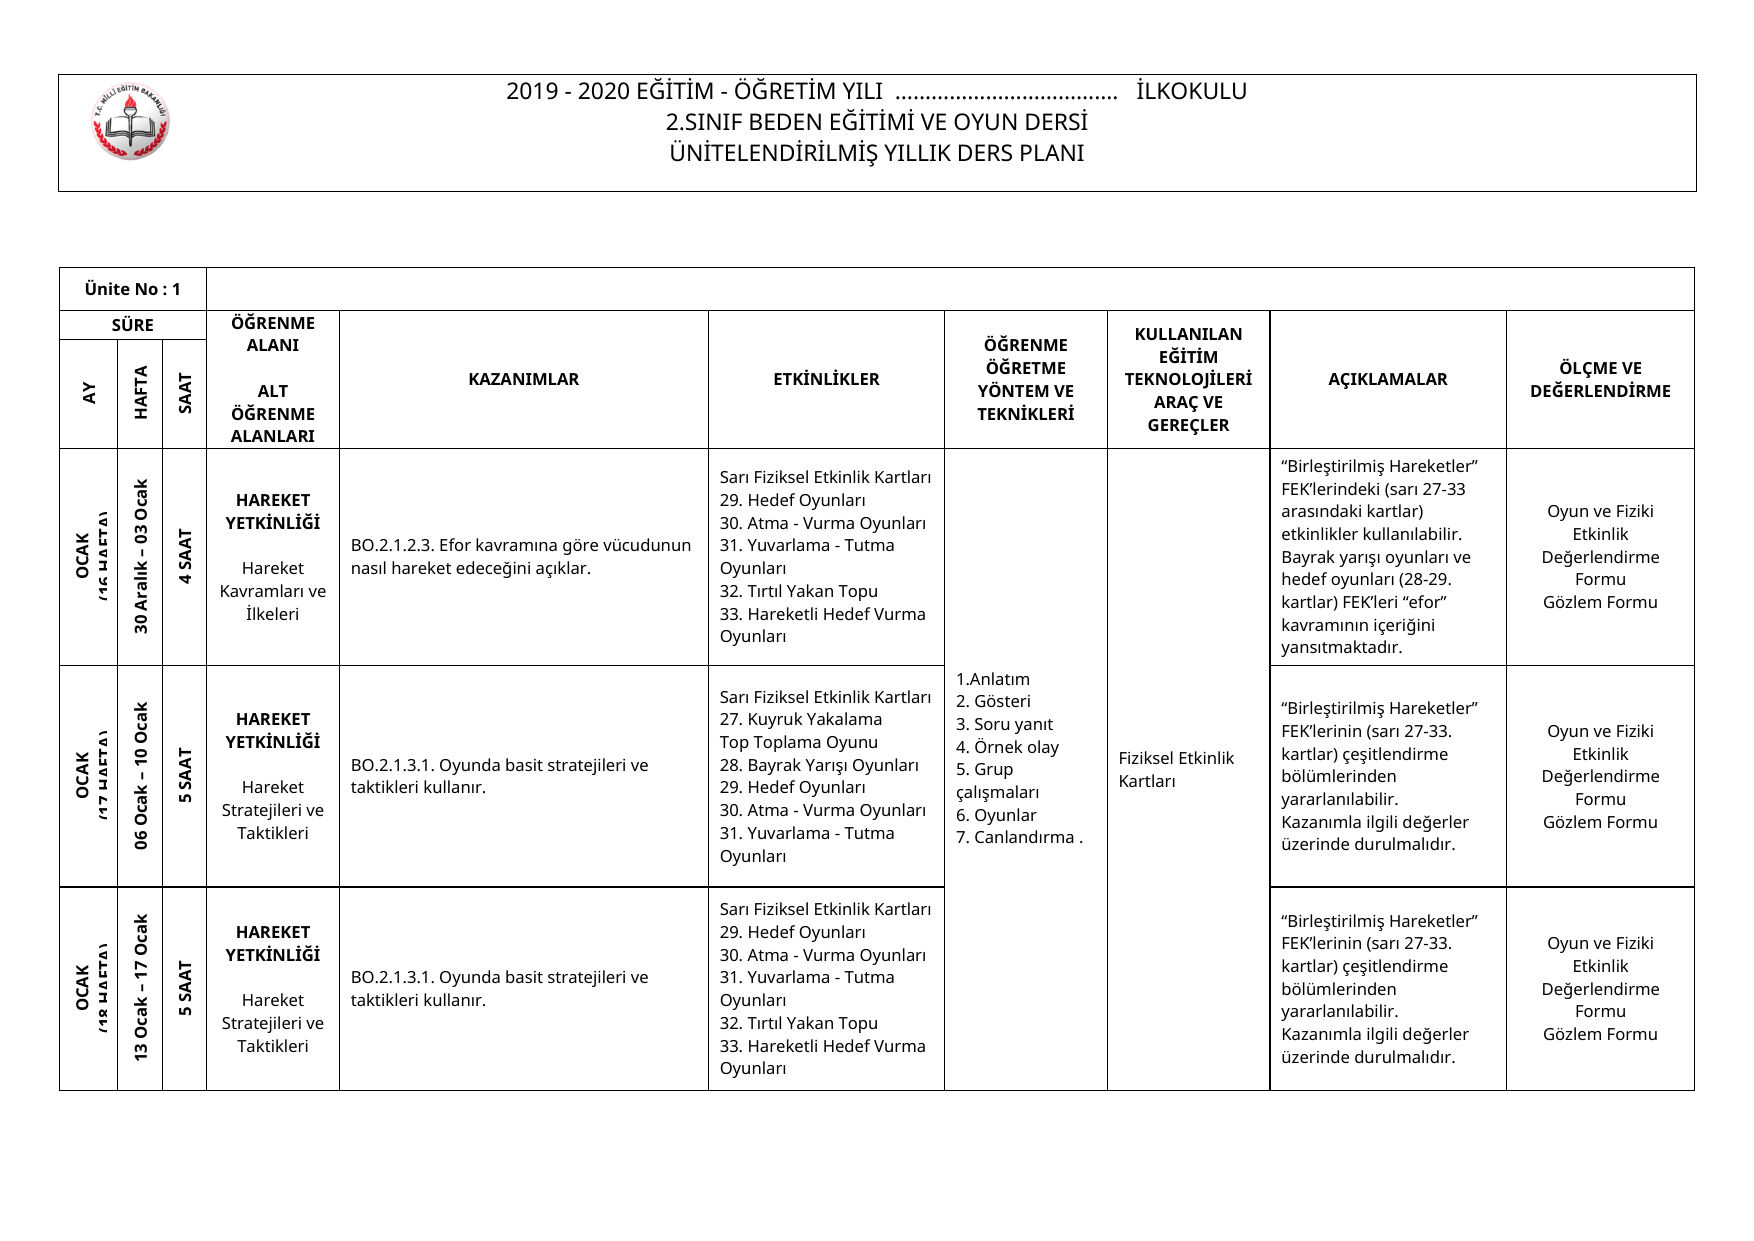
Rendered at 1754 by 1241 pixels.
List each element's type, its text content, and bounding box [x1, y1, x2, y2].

table_cell OCAK (16.HAFTA) [60, 449, 117, 665]
table_cell 5 SAAT [163, 888, 206, 1090]
table_cell SAAT [163, 340, 206, 447]
table_cell “Birleştirilmiş Hareketler” FEK’lerinin (sarı 27-33. kartlar) çeşitlendirme bölümlerinden yararlanılabilir. Kazanımla ilgili değerler üzerinde durulmalıdır. [1271, 888, 1506, 1090]
table_cell AY [60, 340, 117, 447]
table_cell ÖĞRENME ÖĞRETME YÖNTEM VE TEKNİKLERİ [945, 311, 1107, 447]
table_cell Sarı Fiziksel Etkinlik Kartları 27. Kuyruk Yakalama Top Toplama Oyunu 28. Bayrak Yarışı Oyunları 29. Hedef Oyunları 30. Atma - Vurma Oyunları 31. Yuvarlama - Tutma Oyunları [709, 666, 944, 886]
table_cell ÖLÇME VE DEĞERLENDİRME [1507, 311, 1694, 447]
table_cell Fiziksel Etkinlik Kartları [1108, 449, 1269, 1090]
table_cell HAREKET YETKİNLİĞİ Hareket Kavramları ve İlkeleri [207, 449, 339, 665]
table_cell Oyun ve Fiziki Etkinlik Değerlendirme Formu Gözlem Formu [1507, 888, 1694, 1090]
table_cell SÜRE [60, 311, 206, 338]
table_cell 4 SAAT [163, 449, 206, 665]
table_cell 1.Anlatım 2. Gösteri 3. Soru yanıt 4. Örnek olay 5. Grup çalışmaları 6. Oyunlar 7. Canlandırma . [945, 449, 1107, 1090]
table_cell 5 SAAT [163, 666, 206, 886]
table_cell Oyun ve Fiziki Etkinlik Değerlendirme Formu Gözlem Formu [1507, 449, 1694, 665]
table_cell “Birleştirilmiş Hareketler” FEK’lerinin (sarı 27-33. kartlar) çeşitlendirme bölümlerinden yararlanılabilir. Kazanımla ilgili değerler üzerinde durulmalıdır. [1271, 666, 1506, 886]
table_header Ünite No : 1 [60, 268, 206, 310]
table_cell KULLANILAN EĞİTİM TEKNOLOJİLERİ ARAÇ VE GEREÇLER [1108, 311, 1269, 447]
table_cell 06 Ocak – 10 Ocak [118, 666, 162, 886]
table_cell HAFTA [118, 340, 162, 447]
table_header [207, 268, 1694, 310]
table_cell 13 Ocak – 17 Ocak [118, 888, 162, 1090]
table_cell “Birleştirilmiş Hareketler” FEK’lerindeki (sarı 27-33 arasındaki kartlar) etkinlikler kullanılabilir. Bayrak yarışı oyunları ve hedef oyunları (28-29. kartlar) FEK’leri “efor” kavramının içeriğini yansıtmaktadır. [1271, 449, 1506, 665]
table_cell AÇIKLAMALAR [1271, 311, 1506, 447]
table_cell HAREKET YETKİNLİĞİ Hareket Stratejileri ve Taktikleri [207, 888, 339, 1090]
table_cell 30 Aralık – 03 Ocak [118, 449, 162, 665]
table_cell KAZANIMLAR [340, 311, 708, 447]
table_cell Oyun ve Fiziki Etkinlik Değerlendirme Formu Gözlem Formu [1507, 666, 1694, 886]
table_cell OCAK (17.HAFTA) [60, 666, 117, 886]
table_cell BO.2.1.2.3. Efor kavramına göre vücudunun nasıl hareket edeceğini açıklar. [340, 449, 708, 665]
table_cell OCAK (18.HAFTA) [60, 888, 117, 1090]
table_cell ETKİNLİKLER [709, 311, 944, 447]
picture [85, 77, 175, 167]
table_cell HAREKET YETKİNLİĞİ Hareket Stratejileri ve Taktikleri [207, 666, 339, 886]
table_cell BO.2.1.3.1. Oyunda basit stratejileri ve taktikleri kullanır. [340, 666, 708, 886]
table_cell ÖĞRENME ALANI ALT ÖĞRENME ALANLARI [207, 311, 339, 447]
table_cell Sarı Fiziksel Etkinlik Kartları 29. Hedef Oyunları 30. Atma - Vurma Oyunları 31. Yuvarlama - Tutma Oyunları 32. Tırtıl Yakan Topu 33. Hareketli Hedef Vurma Oyunları [709, 888, 944, 1090]
table_cell BO.2.1.3.1. Oyunda basit stratejileri ve taktikleri kullanır. [340, 888, 708, 1090]
table_cell Sarı Fiziksel Etkinlik Kartları 29. Hedef Oyunları 30. Atma - Vurma Oyunları 31. Yuvarlama - Tutma Oyunları 32. Tırtıl Yakan Topu 33. Hareketli Hedef Vurma Oyunları [709, 449, 944, 665]
